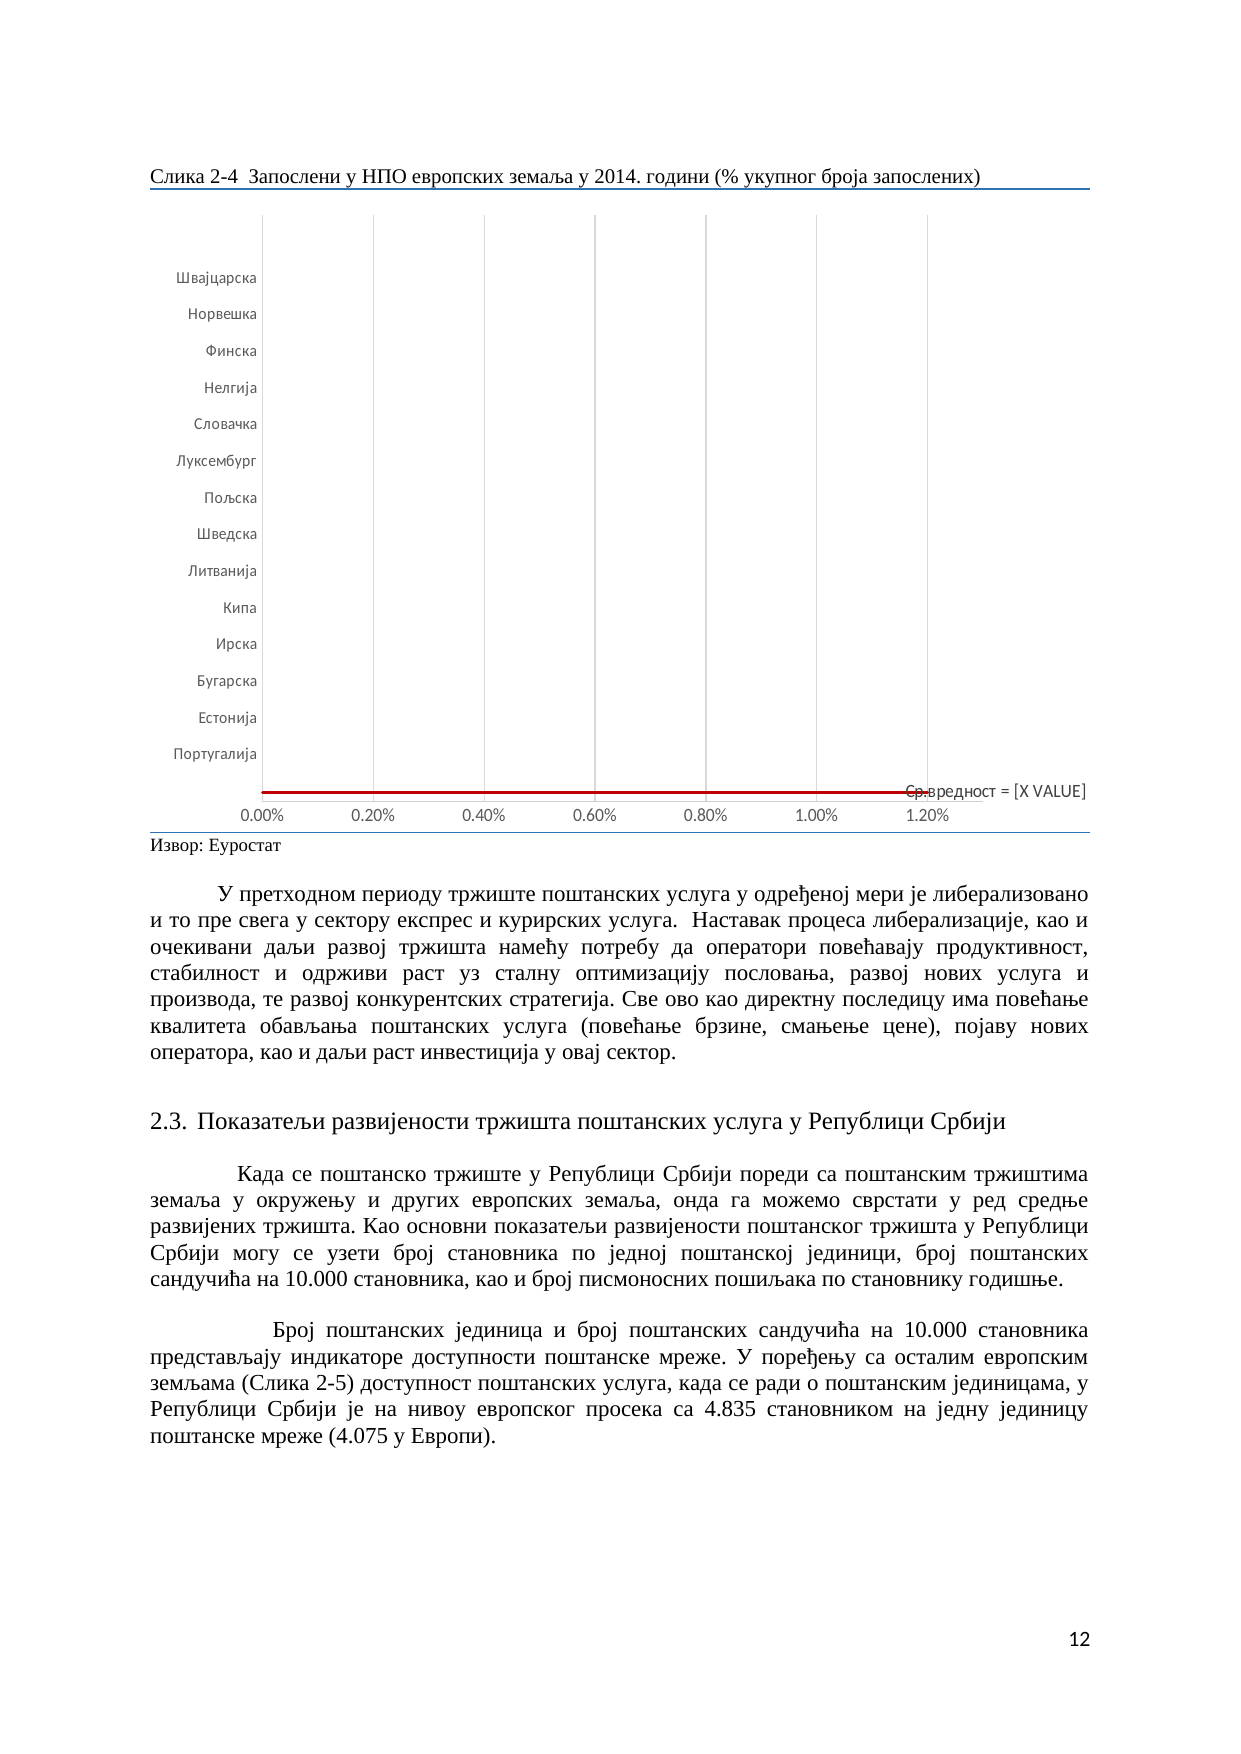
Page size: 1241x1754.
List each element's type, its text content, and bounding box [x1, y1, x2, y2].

text Број поштанских јединица и број поштанских сандучића на 10.000 становника представљају индикаторе доступности поштанске мреже. У поређењу са осталим европским земљама (Слика 2-5) доступност поштанских услуга, када се ради о поштанским јединицама, у Републици Србији је на нивоу европског просека са 4.835 становником на једну јединицу поштанске мреже (4.075 у Европи). [150, 1316, 1090, 1448]
text Слика 2-4 Запослени у НПО европских земаља у 2014. години (% укупног броја запослених) [150, 150, 1090, 188]
text Извор: Еуростат [150, 833, 1090, 855]
subtitle Показатељи развијености тржишта поштанских услуга у Републици Србији [150, 1106, 1090, 1135]
text Када се поштанско тржиште у Републици Србији пореди са поштанским тржиштима земаља у окружењу и других европских земаља, онда га можемо сврстати у ред средње развијених тржишта. Као основни показатељи развијености поштанског тржишта у Републици Србији могу се узети број становника по једној поштанској јединици, број поштанских сандучића на 10.000 становника, као и број писмоносних пошиљака по становнику годишње. [150, 1160, 1090, 1291]
text У претходном периоду тржиште поштанских услуга у одређеној мери је либерализовано и то пре свега у сектору експрес и курирских услуга. Наставак процеса либерализације, као и очекивани даљи развој тржишта намећу потребу да оператори повећавају продуктивност, стабилност и одрживи раст уз сталну оптимизацију пословања, развој нових услуга и производа, те развој конкурентских стратегија. Све ово као директну последицу има повећање квалитета обављања поштанских услуга (повећање брзине, смањење цене), појаву нових оператора, као и даљи раст инвестиција у овај сектор. [150, 880, 1090, 1064]
